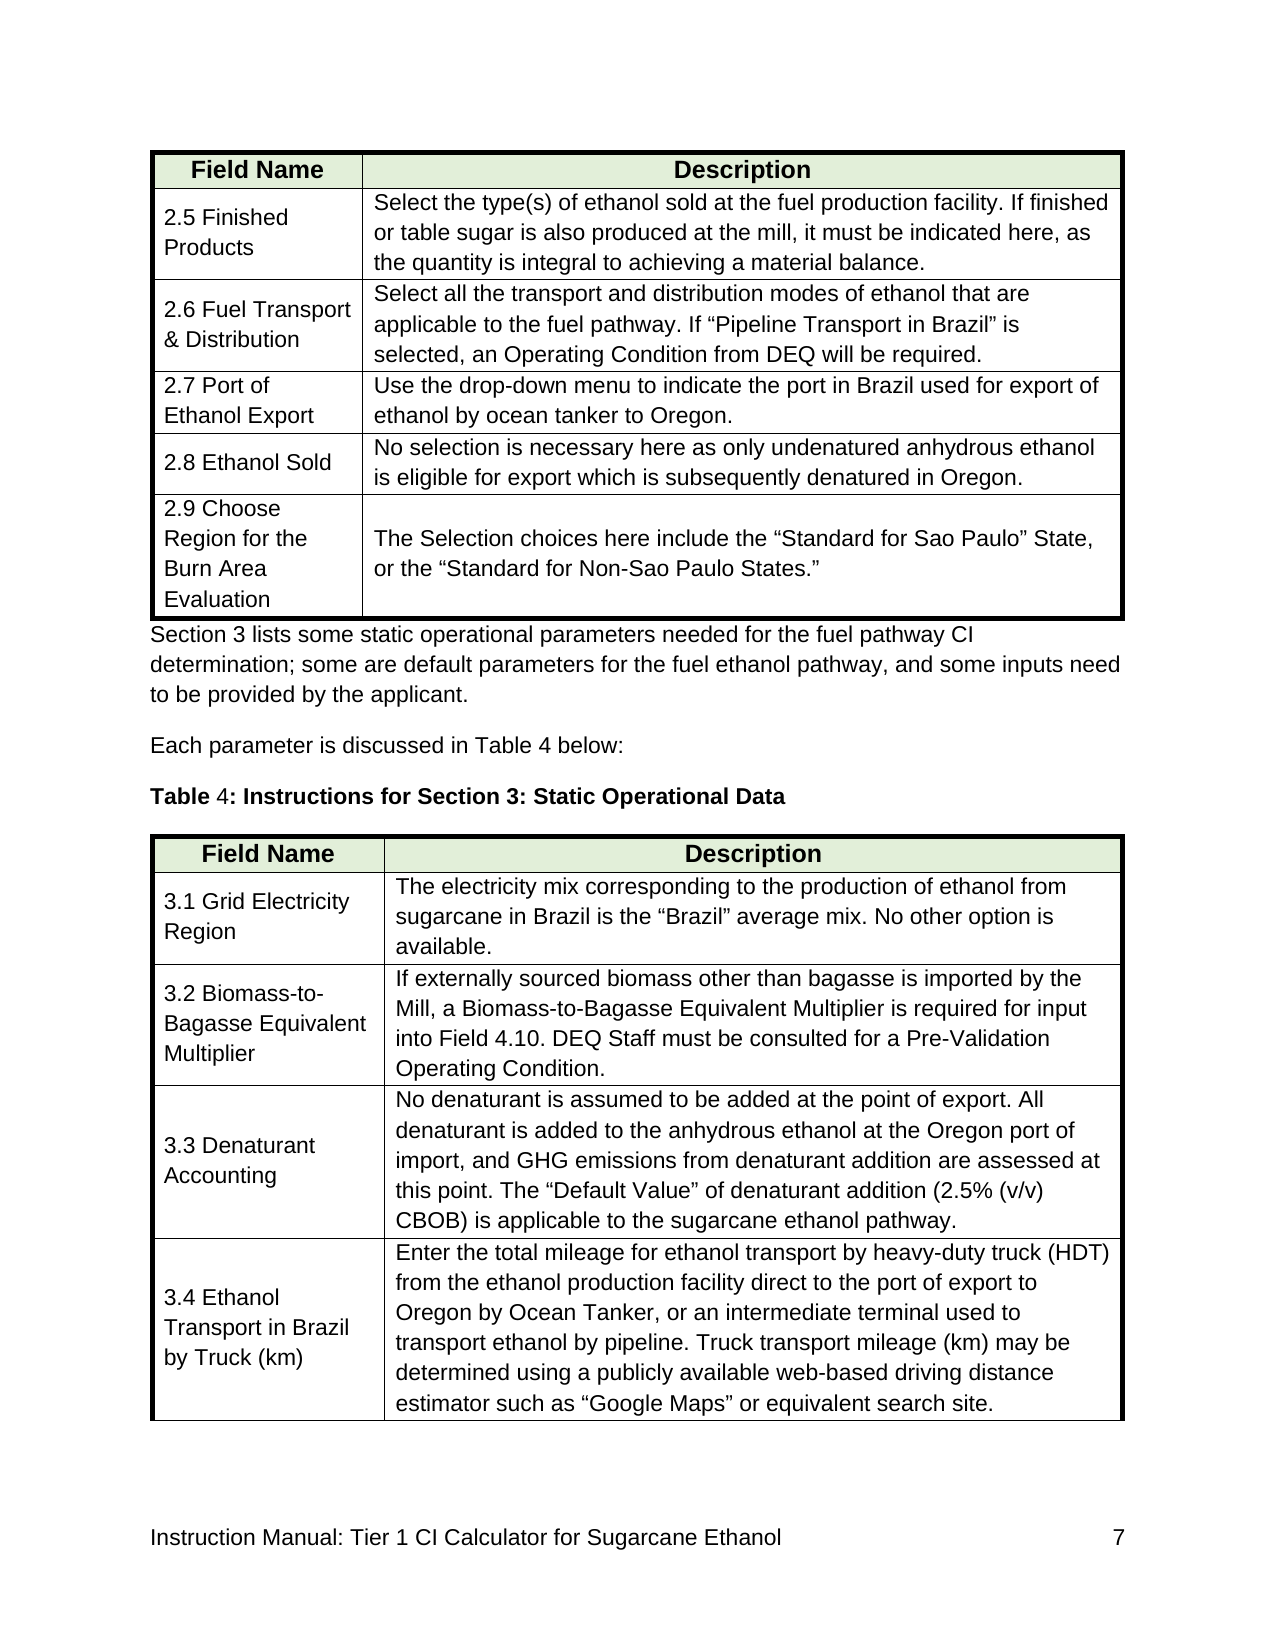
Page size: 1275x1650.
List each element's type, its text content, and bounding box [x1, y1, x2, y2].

table_cell 3.2 Biomass-to-Bagasse Equivalent Multiplier [155, 965, 384, 1085]
table_cell No selection is necessary here as only undenatured anhydrous ethanol is eligible for export which is subsequently denatured in Oregon. [363, 434, 1120, 494]
table_cell 2.9 Choose Region for the Burn Area Evaluation [155, 495, 362, 616]
table_cell 3.3 Denaturant Accounting [155, 1086, 384, 1237]
table_cell Use the drop-down menu to indicate the port in Brazil used for export of ethanol by ocean tanker to Oregon. [363, 372, 1120, 432]
text Each parameter is discussed in Table 4 below: [150, 732, 1125, 758]
table_header Field Name [155, 155, 362, 188]
table_header Description [385, 839, 1120, 872]
table_cell 3.1 Grid Electricity Region [155, 873, 384, 963]
table_cell The electricity mix corresponding to the production of ethanol from sugarcane in Brazil is the “Brazil” average mix. No other option is available. [385, 873, 1120, 963]
table_header Description [363, 155, 1120, 188]
table_header Field Name [155, 839, 384, 872]
table_cell Enter the total mileage for ethanol transport by heavy-duty truck (HDT) from the ethanol production facility direct to the port of export to Oregon by Ocean Tanker, or an intermediate terminal used to transport ethanol by pipeline. Truck transport mileage (km) may be determined using a publicly available web-based driving distance estimator such as “Google Maps” or equivalent search site. [385, 1239, 1120, 1420]
table_cell 2.7 Port of Ethanol Export [155, 372, 362, 432]
table_cell If externally sourced biomass other than bagasse is imported by the Mill, a Biomass-to-Bagasse Equivalent Multiplier is required for input into Field 4.10. DEQ Staff must be consulted for a Pre-Validation Operating Condition. [385, 965, 1120, 1085]
table_cell Select the type(s) of ethanol sold at the fuel production facility. If finished or table sugar is also produced at the mill, it must be indicated here, as the quantity is integral to achieving a material balance. [363, 189, 1120, 279]
table_cell No denaturant is assumed to be added at the point of export. All denaturant is added to the anhydrous ethanol at the Oregon port of import, and GHG emissions from denaturant addition are assessed at this point. The “Default Value” of denaturant addition (2.5% (v/v) CBOB) is applicable to the sugarcane ethanol pathway. [385, 1086, 1120, 1237]
table_cell The Selection choices here include the “Standard for Sao Paulo” State, or the “Standard for Non-Sao Paulo States.” [363, 495, 1120, 616]
table_cell 2.5 Finished Products [155, 189, 362, 279]
table_cell Select all the transport and distribution modes of ethanol that are applicable to the fuel pathway. If “Pipeline Transport in Brazil” is selected, an Operating Condition from DEQ will be required. [363, 280, 1120, 371]
table_cell 3.4 Ethanol Transport in Brazil by Truck (km) [155, 1239, 384, 1420]
table_cell 2.6 Fuel Transport & Distribution [155, 280, 362, 371]
table_cell 2.8 Ethanol Sold [155, 434, 362, 494]
text Section 3 lists some static operational parameters needed for the fuel pathway CI determination; some are default parameters for the fuel ethanol pathway, and some inputs need to be provided by the applicant. [150, 621, 1125, 707]
text Table 4: Instructions for Section 3: Static Operational Data [150, 783, 1125, 809]
